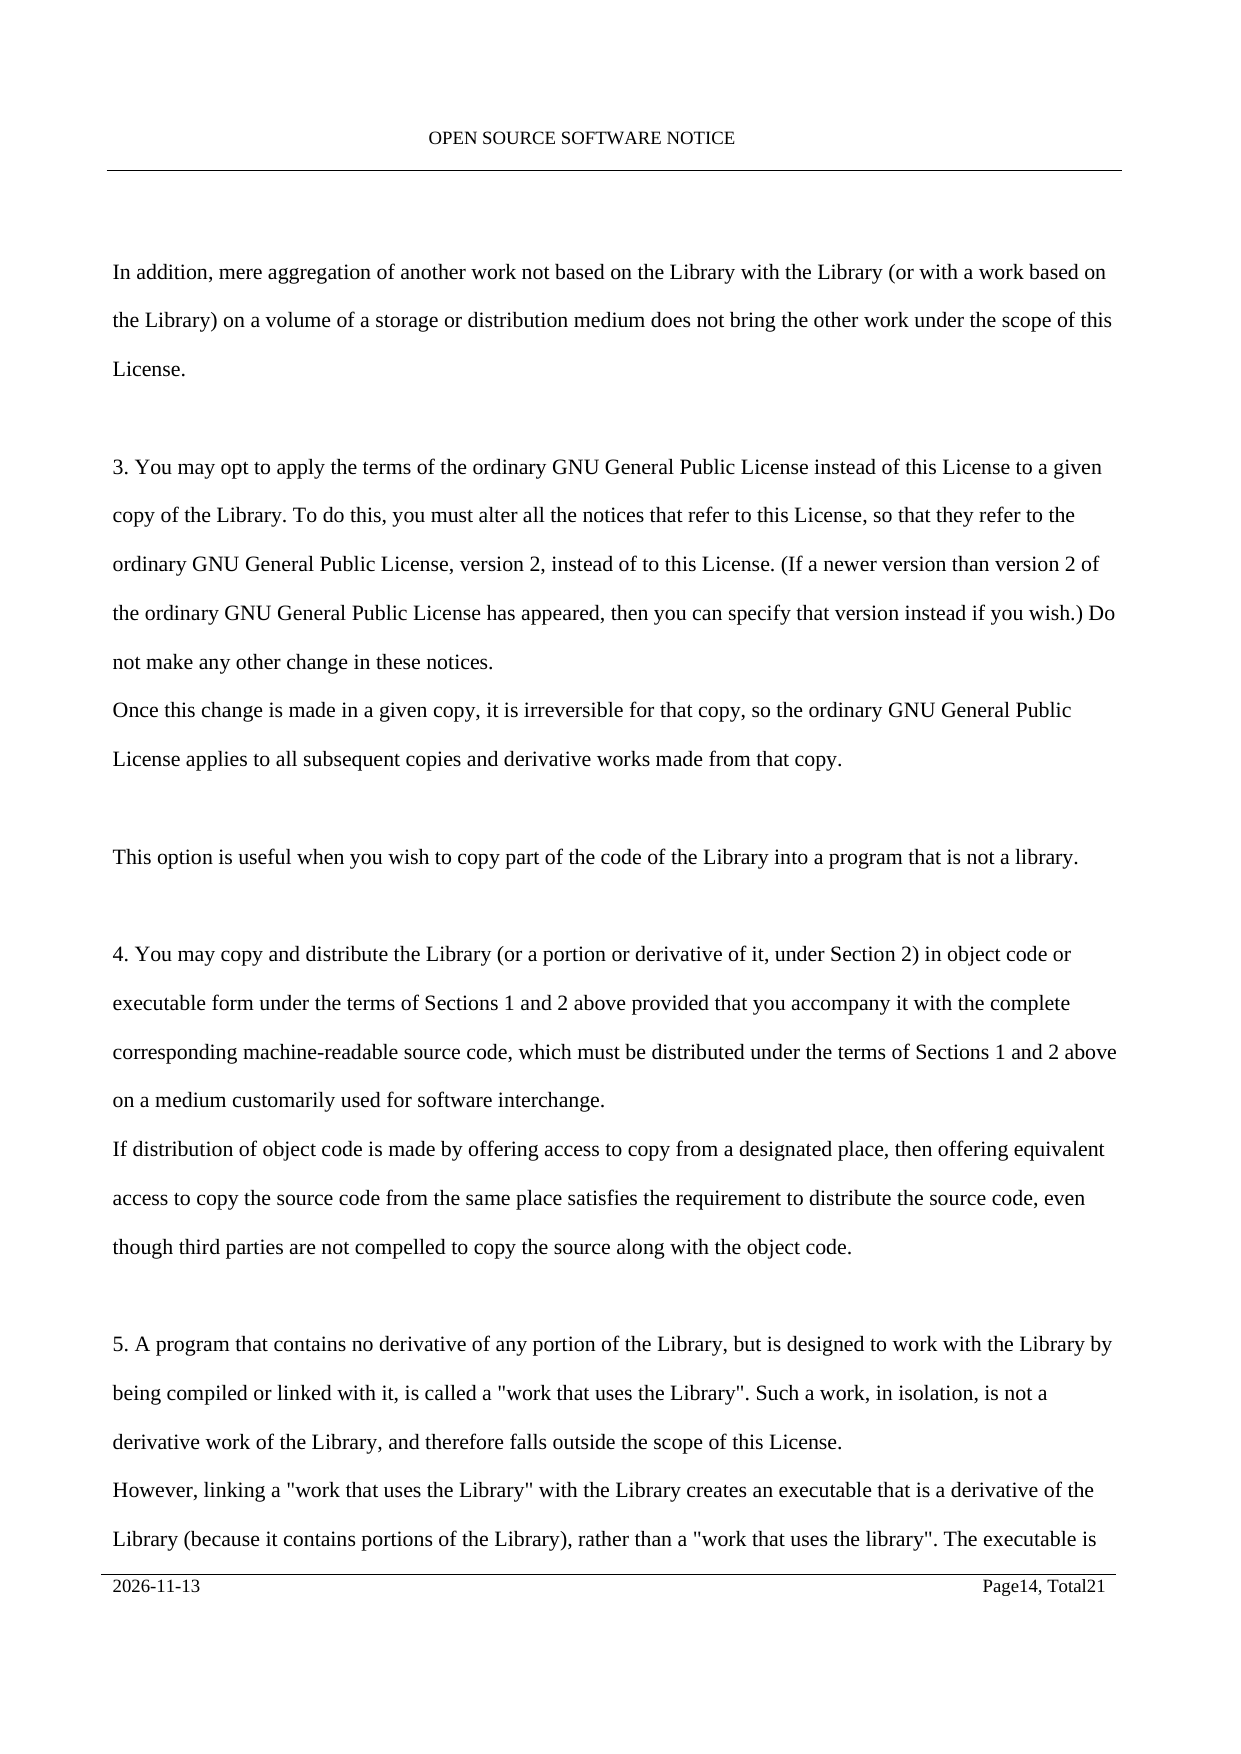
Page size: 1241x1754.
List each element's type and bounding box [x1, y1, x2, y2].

text [112, 206, 1128, 1555]
